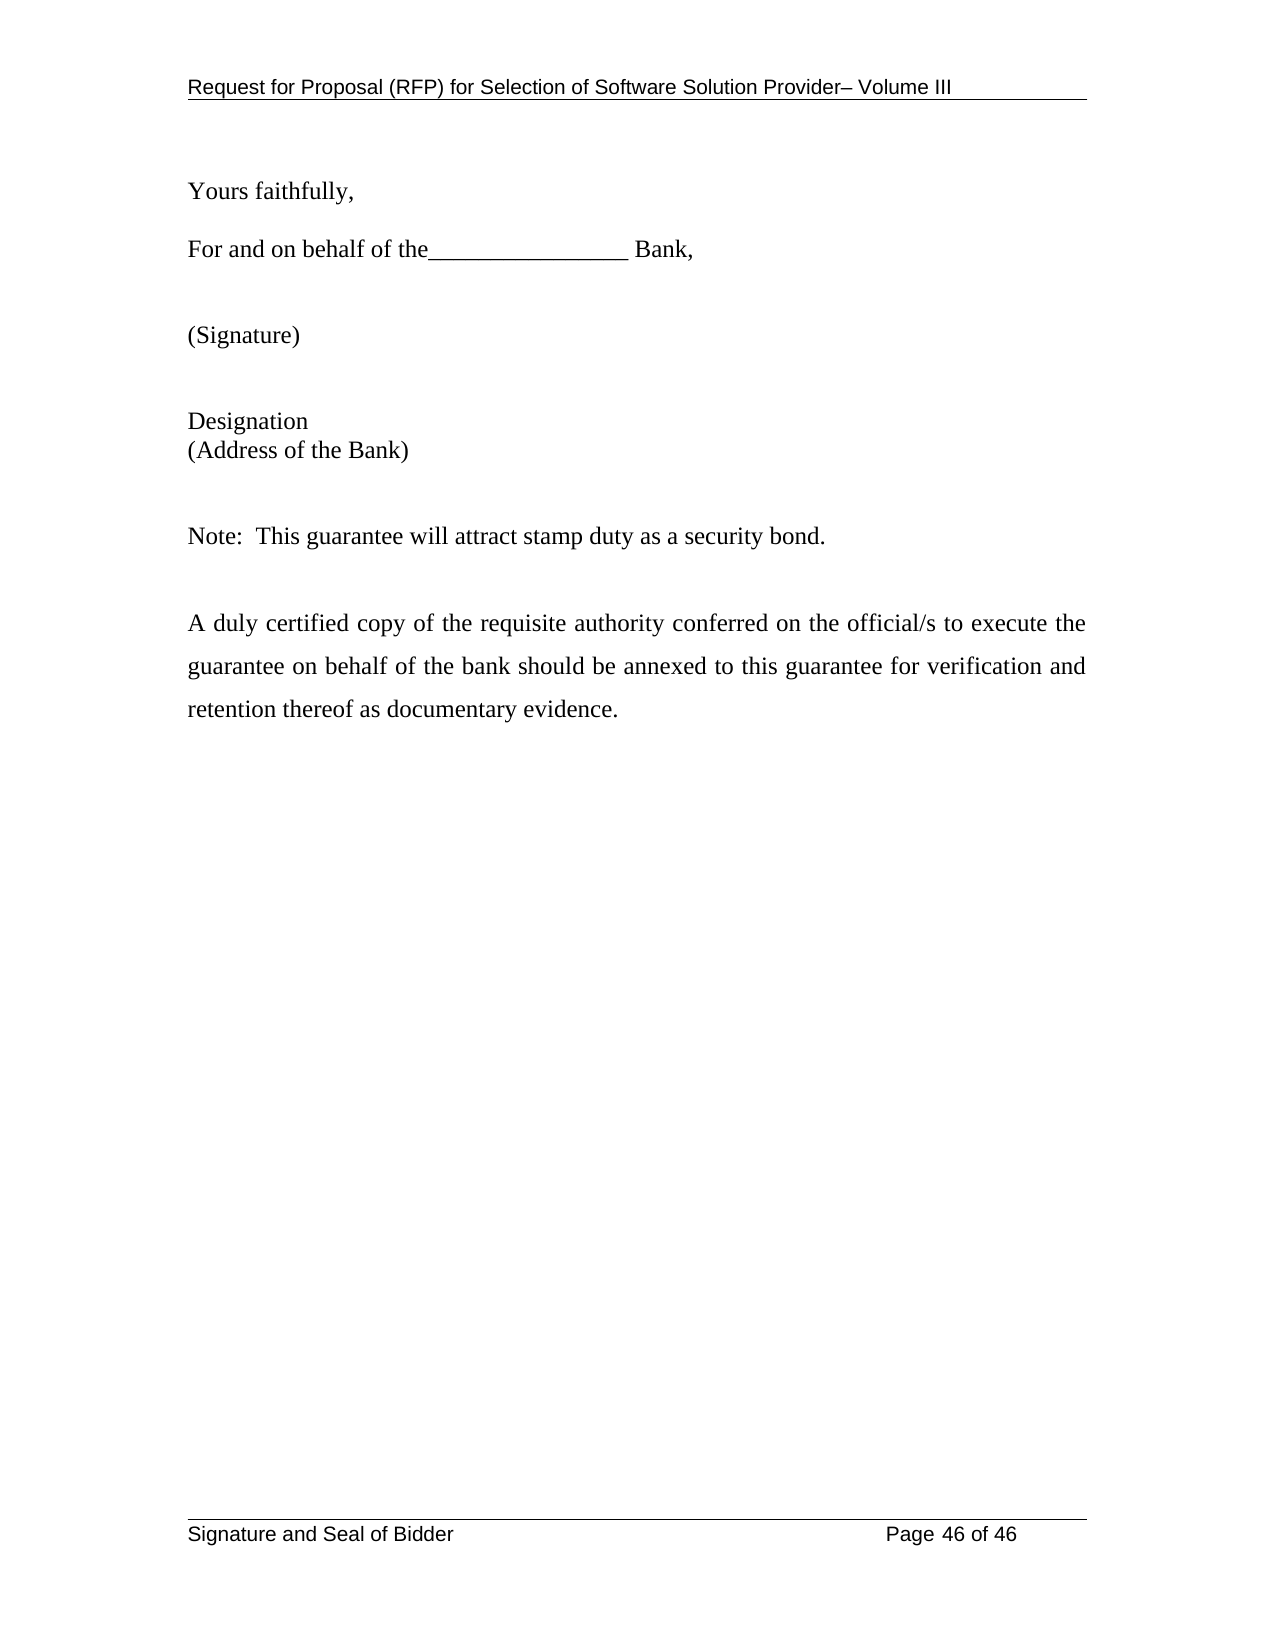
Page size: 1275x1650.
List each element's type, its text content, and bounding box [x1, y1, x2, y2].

text Note: This guarantee will attract stamp duty as a security bond. [187, 521, 1087, 550]
text (Signature) [187, 320, 1087, 349]
text Yours faithfully, [187, 176, 1087, 205]
text Designation [187, 406, 1087, 435]
text For and on behalf of the________________ Bank, [187, 234, 1087, 263]
text (Address of the Bank) [187, 435, 1087, 464]
text A duly certified copy of the requisite authority conferred on the official/s to execute the guarantee on behalf of the bank should be annexed to this guarantee for verification and retention thereof as documentary evidence. [187, 608, 1087, 723]
